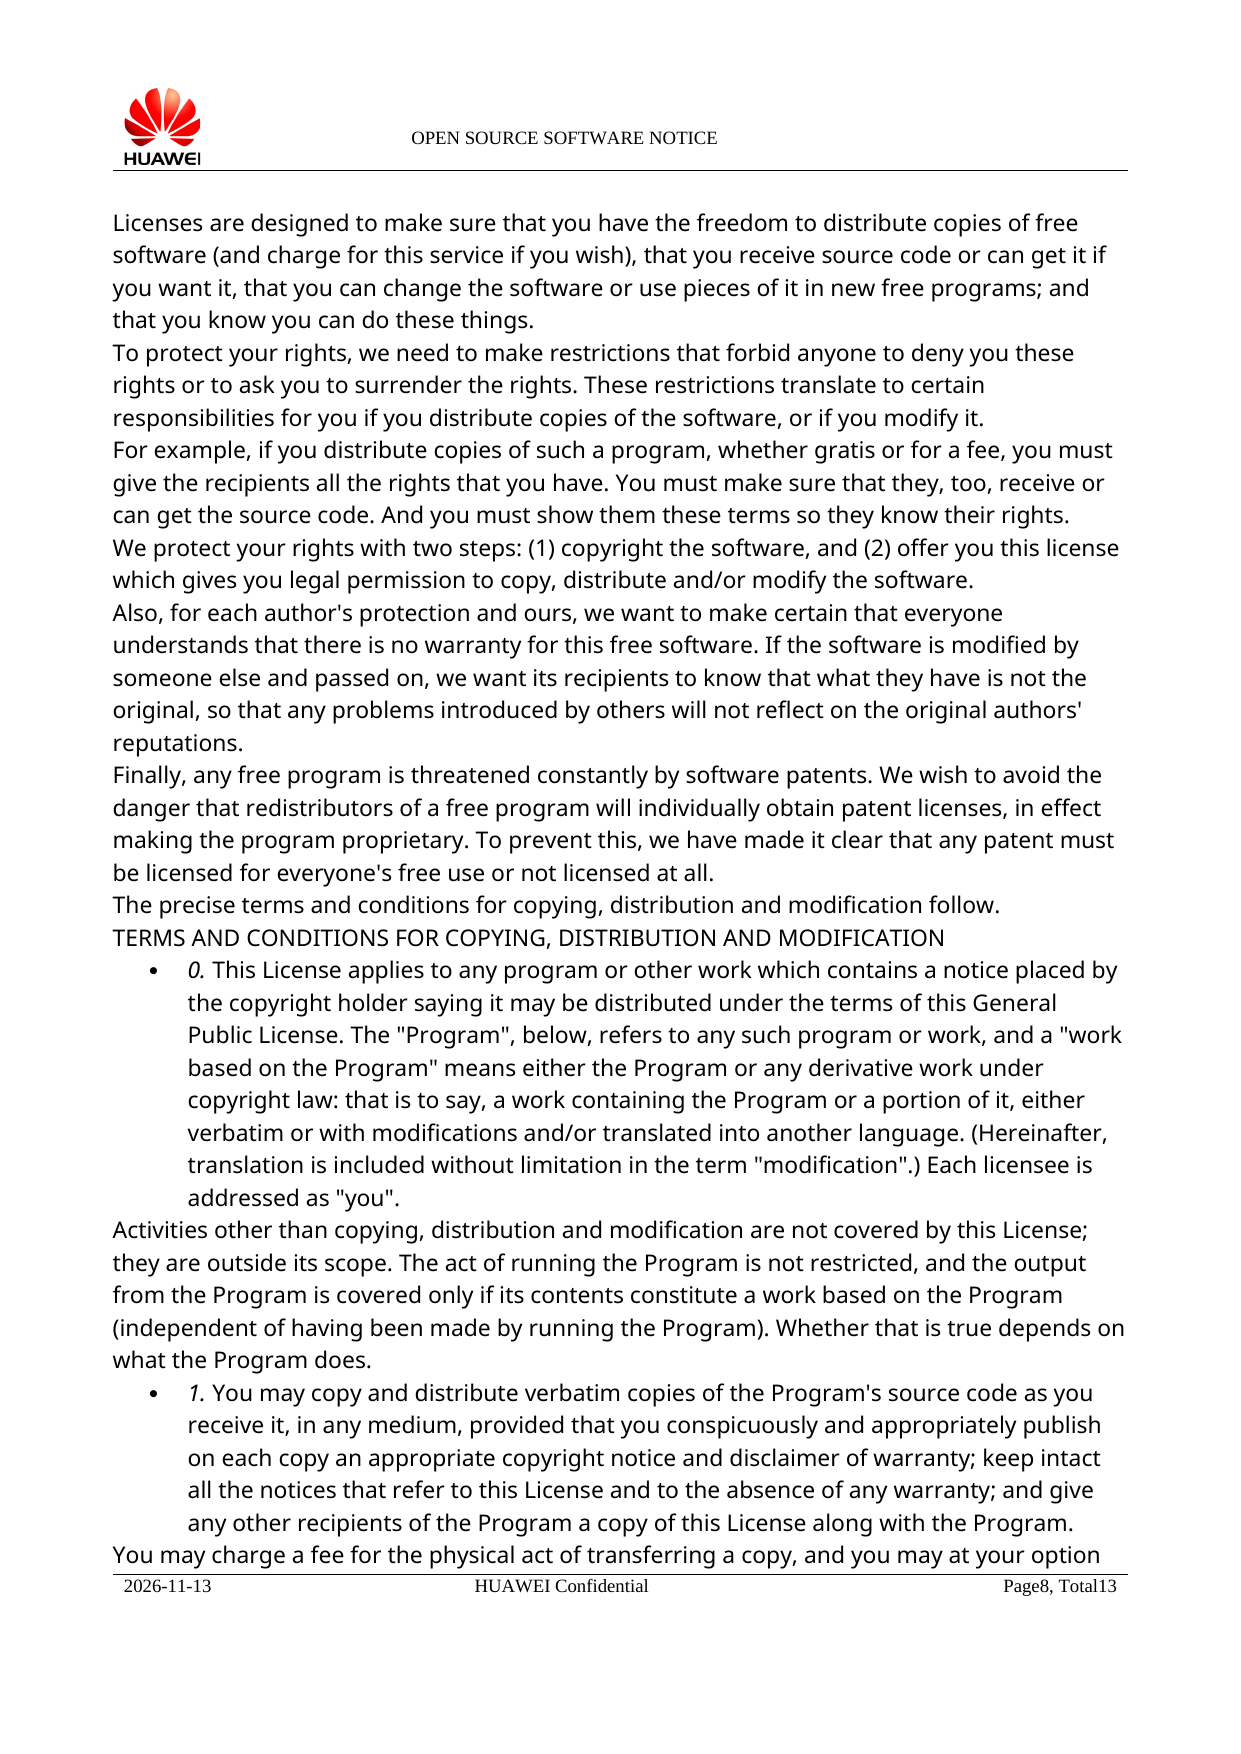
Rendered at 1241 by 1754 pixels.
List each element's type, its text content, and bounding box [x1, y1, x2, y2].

picture [124, 88, 201, 165]
text Finally, any free program is threatened constantly by software patents. We wish to avoid the danger that redistributors of a free program will individually obtain patent licenses, in effect making the program proprietary. To prevent this, we have made it clear that any patent must be licensed for everyone's free use or not licensed at all. [112, 759, 1128, 889]
text The precise terms and conditions for copying, distribution and modification follow. [112, 889, 1128, 921]
text Activities other than copying, distribution and modification are not covered by this License; they are outside its scope. The act of running the Program is not restricted, and the output from the Program is covered only if its contents constitute a work based on the Program (independent of having been made by running the Program). Whether that is true depends on what the Program does. [112, 1214, 1128, 1376]
text Also, for each author's protection and ours, we want to make certain that everyone understands that there is no warranty for this free software. If the software is modified by someone else and passed on, we want its recipients to know that what they have is not the original, so that any problems introduced by others will not reflect on the original authors' reputations. [112, 596, 1128, 759]
list 0. This License applies to any program or other work which contains a notice placed by the copyright holder saying it may be distributed under the terms of this General Public License. The "Program", below, refers to any such program or work, and a "work based on the Program" means either the Program or any derivative work under copyright law: that is to say, a work containing the Program or a portion of it, either verbatim or with modifications and/or translated into another language. (Hereinafter, translation is included without limitation in the term "modification".) Each licensee is addressed as "you". [150, 954, 1128, 1214]
text You may charge a fee for the physical act of transferring a copy, and you may at your option offer warranty protection in exchange for a fee. [112, 1539, 1128, 1571]
text To protect your rights, we need to make restrictions that forbid anyone to deny you these rights or to ask you to surrender the rights. These restrictions translate to certain responsibilities for you if you distribute copies of the software, or if you modify it. [112, 336, 1128, 434]
list 1. You may copy and distribute verbatim copies of the Program's source code as you receive it, in any medium, provided that you conspicuously and appropriately publish on each copy an appropriate copyright notice and disclaimer of warranty; keep intact all the notices that refer to this License and to the absence of any warranty; and give any other recipients of the Program a copy of this License along with the Program. [150, 1376, 1128, 1539]
text We protect your rights with two steps: (1) copyright the software, and (2) offer you this license which gives you legal permission to copy, distribute and/or modify the software. [112, 531, 1128, 596]
text For example, if you distribute copies of such a program, whether gratis or for a fee, you must give the recipients all the rights that you have. You must make sure that they, too, receive or can get the source code. And you must show them these terms so they know their rights. [112, 434, 1128, 531]
text TERMS AND CONDITIONS FOR COPYING, DISTRIBUTION AND MODIFICATION [112, 921, 1128, 954]
